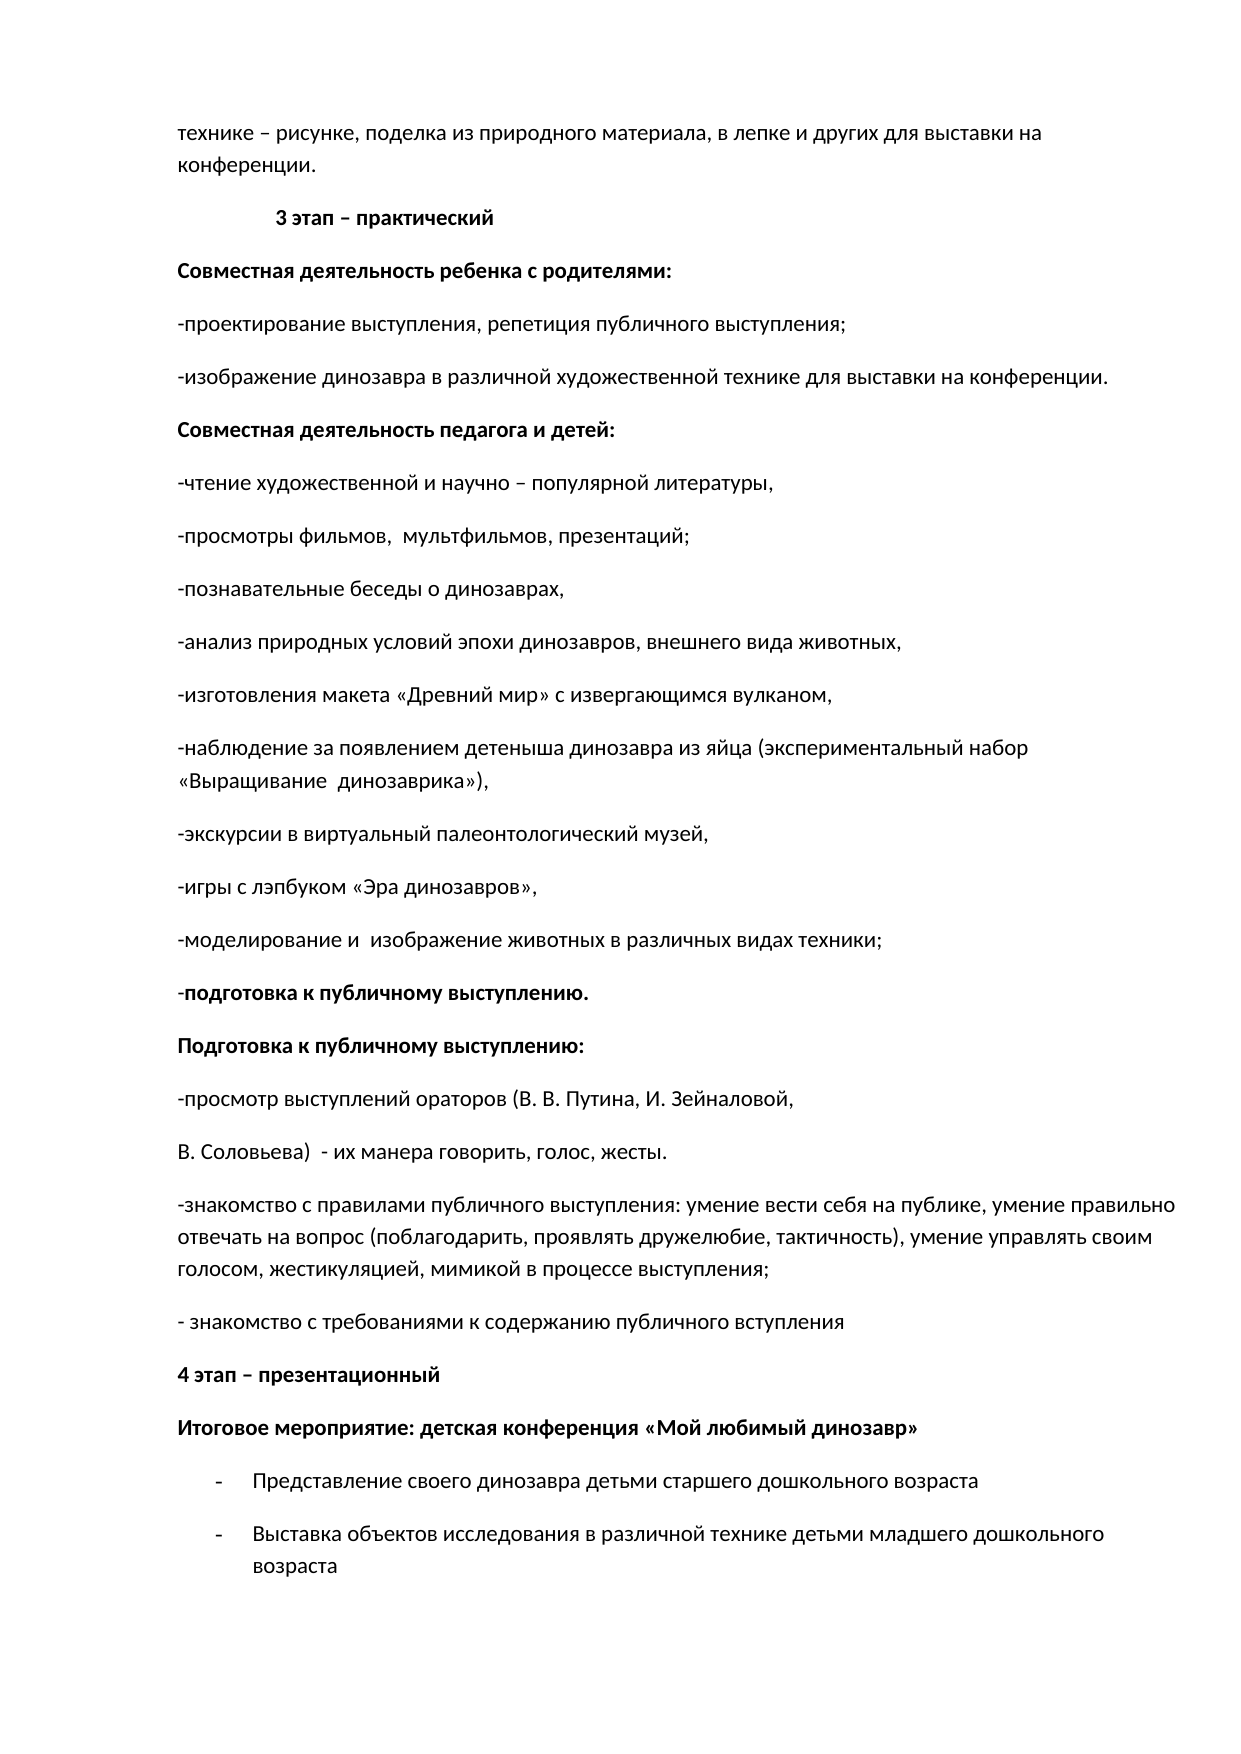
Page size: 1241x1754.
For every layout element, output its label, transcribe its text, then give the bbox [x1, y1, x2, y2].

text -игры с лэпбуком «Эра динозавров», [177, 872, 1181, 900]
text -знакомство с правилами публичного выступления: умение вести себя на публике, умение правильно отвечать на вопрос (поблагодарить, проявлять дружелюбие, тактичность), умение управлять своим голосом, жестикуляцией, мимикой в процессе выступления; [177, 1190, 1181, 1282]
text -анализ природных условий эпохи динозавров, внешнего вида животных, [177, 627, 1181, 656]
text -проектирование выступления, репетиция публичного выступления; [177, 309, 1181, 337]
text -экскурсии в виртуальный палеонтологический музей, [177, 819, 1181, 847]
text -изготовления макета «Древний мир» с извергающимся вулканом, [177, 681, 1181, 708]
text Итоговое мероприятие: детская конференция «Мой любимый динозавр» [177, 1413, 1181, 1441]
text Подготовка к публичному выступлению: [177, 1031, 1181, 1059]
text 4 этап – презентационный [177, 1360, 1181, 1388]
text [177, 118, 1181, 178]
text В. Соловьева) - их манера говорить, голос, жесты. [177, 1137, 1181, 1165]
text -познавательные беседы о динозаврах, [177, 574, 1181, 602]
text -чтение художественной и научно – популярной литературы, [177, 468, 1181, 496]
list Представление своего динозавра детьми старшего дошкольного возраста [215, 1466, 1181, 1494]
text - знакомство с требованиями к содержанию публичного вступления [177, 1307, 1181, 1335]
text 3 этап – практический [177, 203, 1181, 231]
text -наблюдение за появлением детеныша динозавра из яйца (экспериментальный набор «Выращивание динозаврика»), [177, 733, 1181, 794]
text -просмотры фильмов, мультфильмов, презентаций; [177, 521, 1181, 549]
list Выставка объектов исследования в различной технике детьми младшего дошкольного возраста [215, 1519, 1181, 1579]
text -подготовка к публичному выступлению. [177, 978, 1181, 1006]
text -изображение динозавра в различной художественной технике для выставки на конференции. [177, 362, 1181, 390]
text Совместная деятельность ребенка с родителями: [177, 256, 1181, 284]
text -моделирование и изображение животных в различных видах техники; [177, 925, 1181, 953]
text Совместная деятельность педагога и детей: [177, 415, 1181, 443]
text -просмотр выступлений ораторов (В. В. Путина, И. Зейналовой, [177, 1084, 1181, 1112]
